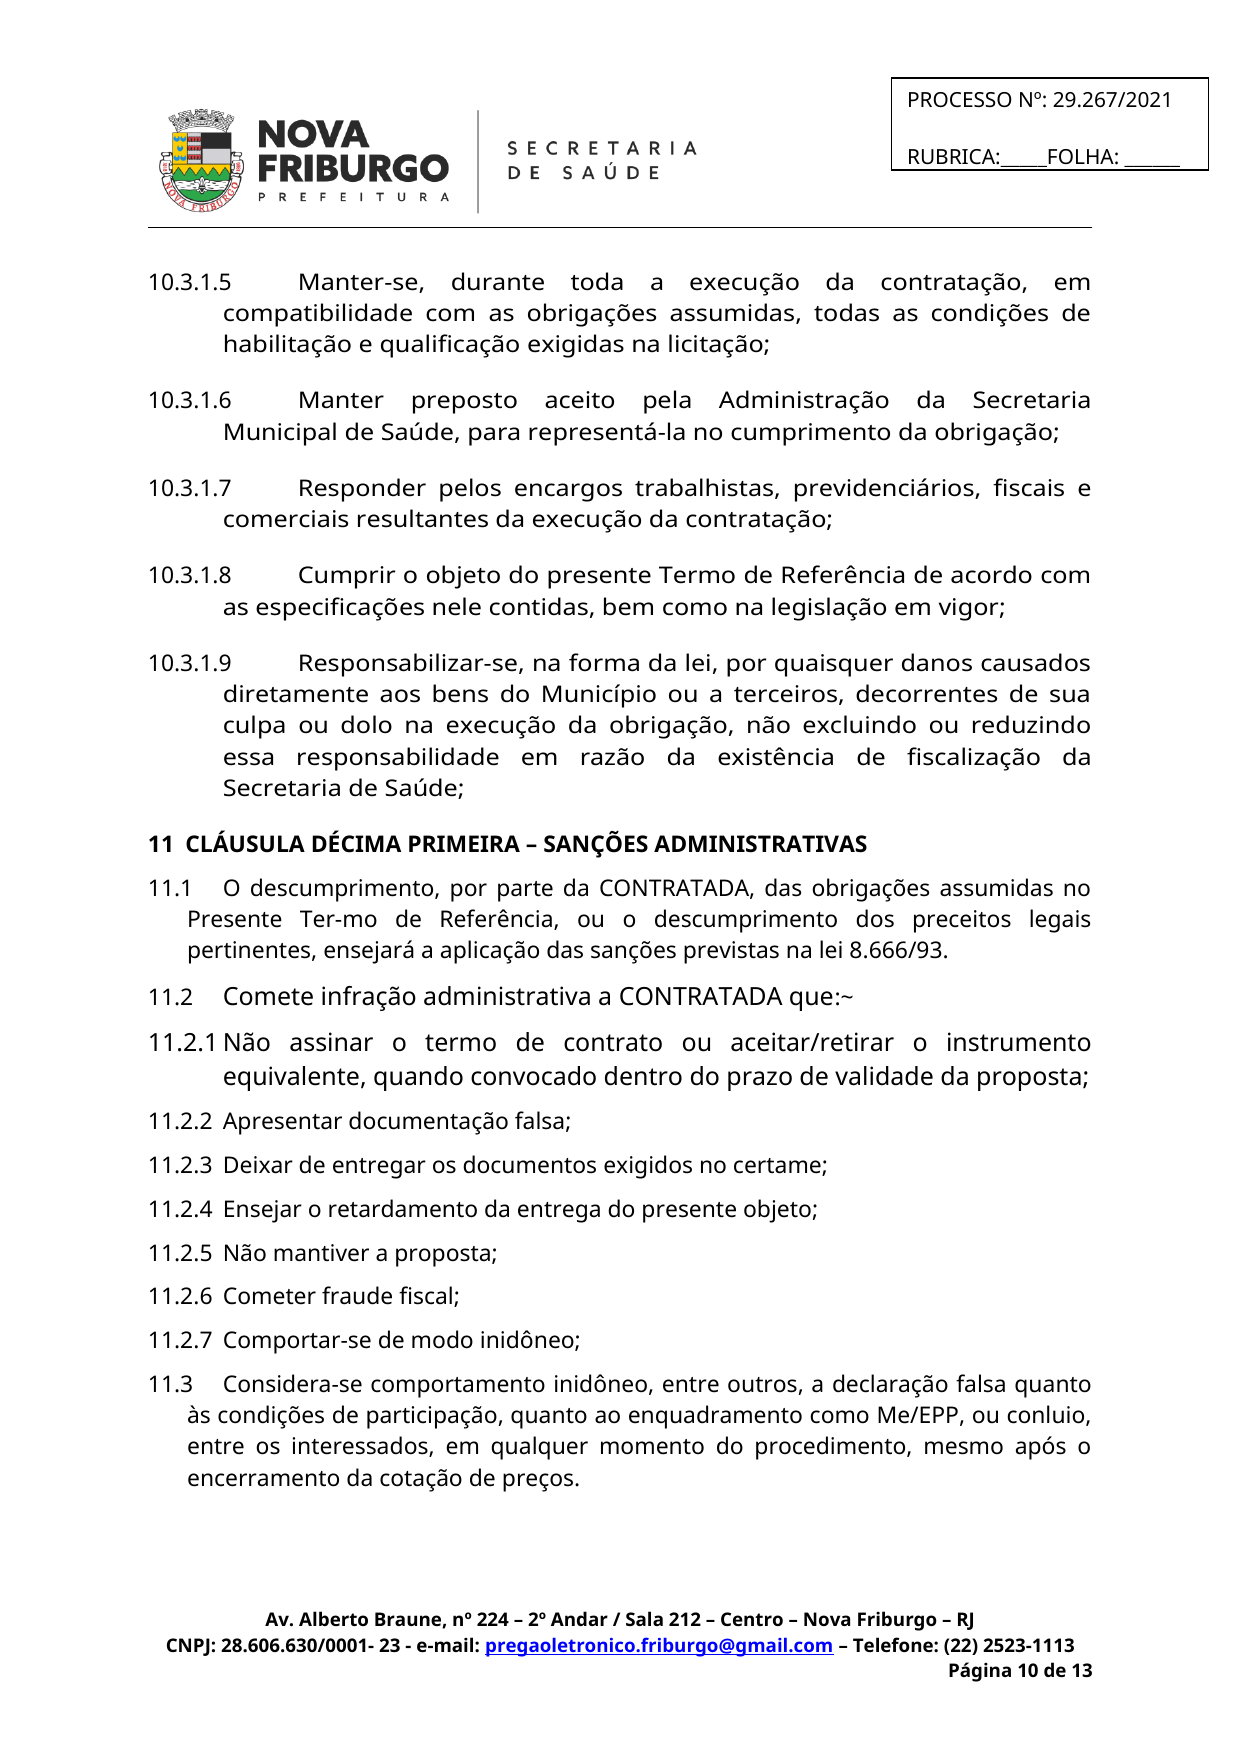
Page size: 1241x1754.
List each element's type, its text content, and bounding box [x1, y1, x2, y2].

list Não assinar o termo de contrato ou aceitar/retirar o instrumento equivalente, quando convocado dentro do prazo de validade da proposta; [148, 1025, 1092, 1093]
list Apresentar documentação falsa; [148, 1105, 1092, 1137]
list CLÁUSULA DÉCIMA PRIMEIRA – SANÇÕES ADMINISTRATIVAS [148, 828, 1092, 859]
list Ensejar o retardamento da entrega do presente objeto; [148, 1193, 1092, 1224]
list Cumprir o objeto do presente Termo de Referência de acordo com as especificações nele contidas, bem como na legislação em vigor; [148, 559, 1092, 622]
list Deixar de entregar os documentos exigidos no certame; [148, 1149, 1092, 1180]
list Não mantiver a proposta; [148, 1237, 1092, 1268]
list Comportar-se de modo inidôneo; [148, 1324, 1092, 1355]
list Considera-se comportamento inidôneo, entre outros, a declaração falsa quanto às condições de participação, quanto ao enquadramento como Me/EPP, ou conluio, entre os interessados, em qualquer momento do procedimento, mesmo após o encerramento da cotação de preços. [148, 1368, 1092, 1493]
list O descumprimento, por parte da CONTRATADA, das obrigações assumidas no Presente Ter-mo de Referência, ou o descumprimento dos preceitos legais pertinentes, ensejará a aplicação das sanções previstas na lei 8.666/93. [148, 872, 1092, 966]
list Manter preposto aceito pela Administração da Secretaria Municipal de Saúde, para representá-la no cumprimento da obrigação; [148, 384, 1092, 447]
list Manter-se, durante toda a execução da contratação, em compatibilidade com as obrigações assumidas, todas as condições de habilitação e qualificação exigidas na licitação; [148, 266, 1092, 359]
list Responder pelos encargos trabalhistas, previdenciários, fiscais e comerciais resultantes da execução da contratação; [148, 472, 1092, 534]
list Cometer fraude fiscal; [148, 1280, 1092, 1312]
picture [147, 100, 712, 225]
list Responsabilizar-se, na forma da lei, por quaisquer danos causados diretamente aos bens do Município ou a terceiros, decorrentes de sua culpa ou dolo na execução da obrigação, não excluindo ou reduzindo essa responsabilidade em razão da existência de fiscalização da Secretaria de Saúde; [148, 647, 1092, 803]
list Comete infração administrativa a CONTRATADA que:~ [148, 978, 1092, 1012]
